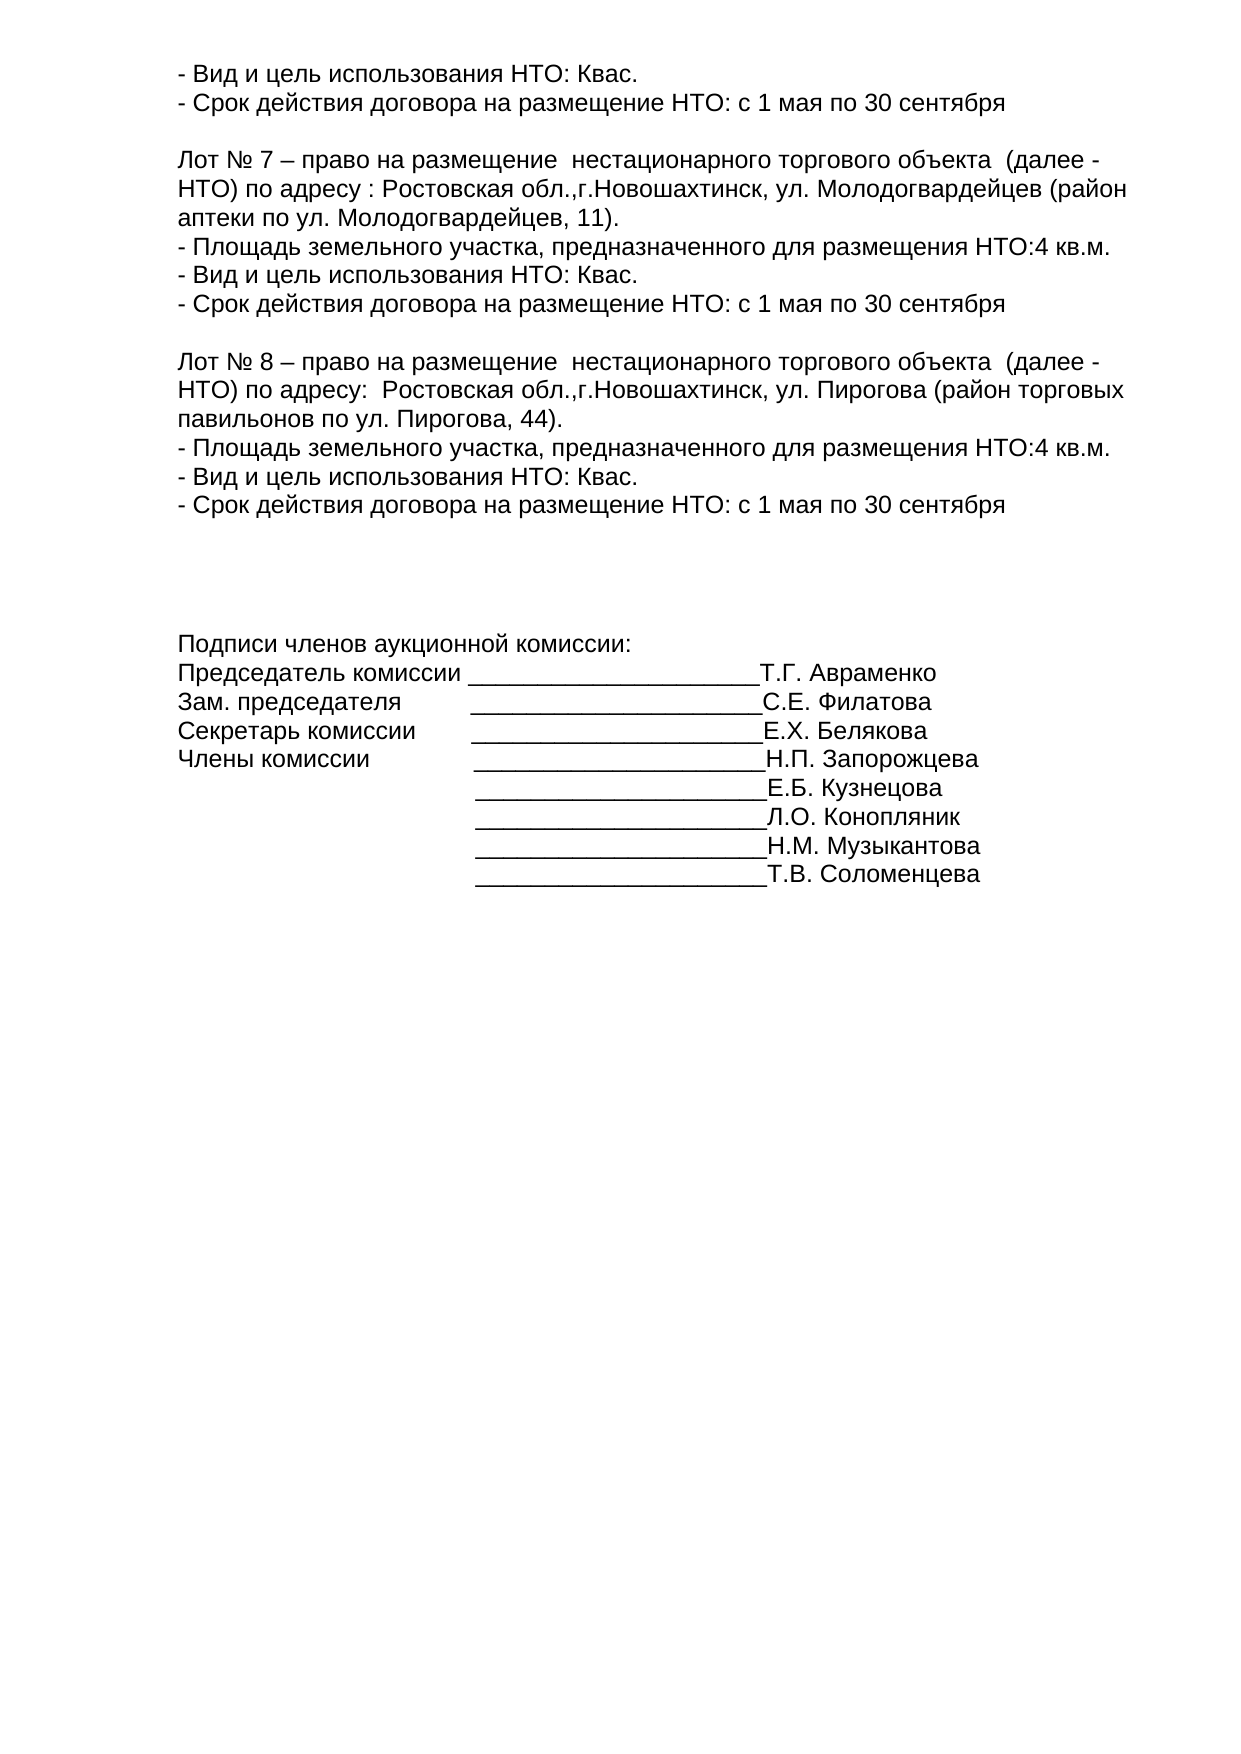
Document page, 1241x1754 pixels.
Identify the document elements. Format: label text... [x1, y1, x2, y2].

text - Вид и цель использования НТО: Квас. [177, 59, 1152, 88]
text Лот № 8 – право на размещение нестационарного торгового объекта (далее - НТО) по адресу: Ростовская обл.,г.Новошахтинск, ул. Пирогова (район торговых павильонов по ул. Пирогова, 44). [177, 347, 1152, 433]
text - Срок действия договора на размещение НТО: с 1 мая по 30 сентября [177, 88, 1152, 117]
text Секретарь комиссии _____________________Е.Х. Белякова [177, 716, 1152, 744]
text Зам. председателя _____________________С.Е. Филатова [177, 687, 1152, 716]
text Подписи членов аукционной комиссии: [177, 629, 1152, 658]
text Председатель комиссии _____________________Т.Г. Авраменко [177, 658, 1152, 687]
text _____________________Т.В. Соломенцева [177, 859, 1152, 917]
text - Площадь земельного участка, предназначенного для размещения НТО:4 кв.м. [177, 433, 1152, 462]
text - Срок действия договора на размещение НТО: с 1 мая по 30 сентября [177, 289, 1152, 318]
text - Площадь земельного участка, предназначенного для размещения НТО:4 кв.м. [177, 232, 1152, 260]
text Члены комиссии _____________________Н.П. Запорожцева [177, 744, 1152, 773]
text - Срок действия договора на размещение НТО: с 1 мая по 30 сентября [177, 490, 1152, 519]
text _____________________Е.Б. Кузнецова [177, 773, 1152, 802]
text _____________________Л.О. Конопляник [177, 802, 1152, 831]
text - Вид и цель использования НТО: Квас. [177, 260, 1152, 289]
text _____________________Н.М. Музыкантова [177, 831, 1152, 859]
text - Вид и цель использования НТО: Квас. [177, 462, 1152, 490]
text Лот № 7 – право на размещение нестационарного торгового объекта (далее - НТО) по адресу : Ростовская обл.,г.Новошахтинск, ул. Молодогвардейцев (район аптеки по ул. Молодогвардейцев, 11). [177, 145, 1152, 232]
